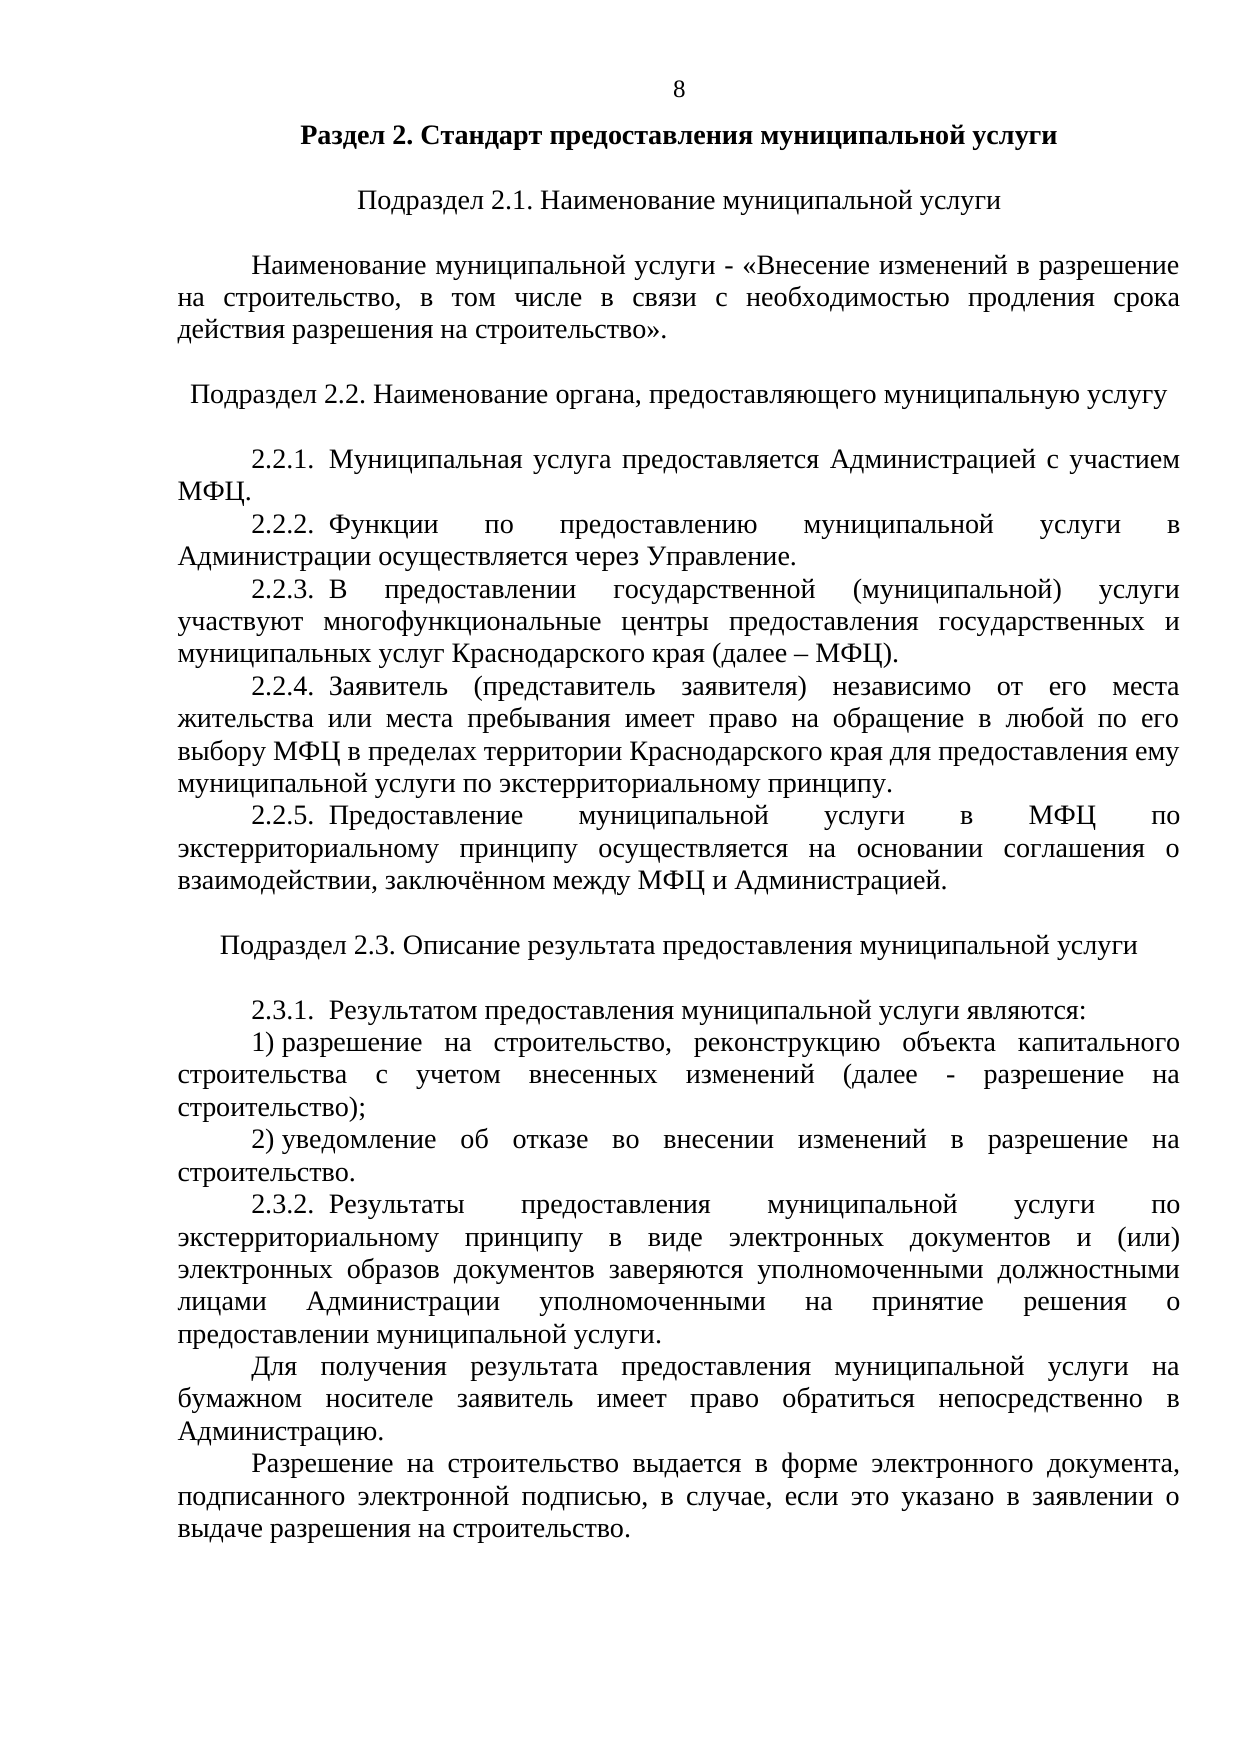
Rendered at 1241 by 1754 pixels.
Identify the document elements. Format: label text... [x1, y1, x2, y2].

text Наименование муниципальной услуги - «Внесение изменений в разрешение на строительство, в том числе в связи с необходимостью продления срока действия разрешения на строительство». [177, 248, 1181, 345]
text 2.3.1. Результатом предоставления муниципальной услуги являются: [177, 993, 1181, 1025]
text 2) уведомление об отказе во внесении изменений в разрешение на строительство. [177, 1122, 1181, 1187]
text Для получения результата предоставления муниципальной услуги на бумажном носителе заявитель имеет право обратиться непосредственно в Администрацию. [177, 1349, 1181, 1446]
text 2.2.5. Предоставление муниципальной услуги в МФЦ по экстерриториальному принципу осуществляется на основании соглашения о взаимодействии, заключённом между МФЦ и Администрацией. [177, 798, 1181, 896]
text 2.2.2. Функции по предоставлению муниципальной услуги в Администрации осуществляется через Управление. [177, 507, 1181, 572]
text Подраздел 2.3. Описание результата предоставления муниципальной услуги [177, 928, 1181, 960]
text 2.2.3. В предоставлении государственной (муниципальной) услуги участвуют многофункциональные центры предоставления государственных и муниципальных услуг Краснодарского края (далее – МФЦ). [177, 572, 1181, 669]
text Раздел 2. Стандарт предоставления муниципальной услуги [177, 118, 1181, 151]
text 2.3.2. Результаты предоставления муниципальной услуги по экстерриториальному принципу в виде электронных документов и (или) электронных образов документов заверяются уполномоченными должностными лицами Администрации уполномоченными на принятие решения о предоставлении муниципальной услуги. [177, 1187, 1181, 1349]
text Подраздел 2.1. Наименование муниципальной услуги [177, 183, 1181, 215]
text 2.2.4. Заявитель (представитель заявителя) независимо от его места жительства или места пребывания имеет право на обращение в любой по его выбору МФЦ в пределах территории Краснодарского края для предоставления ему муниципальной услуги по экстерриториальному принципу. [177, 669, 1181, 798]
text 1) разрешение на строительство, реконструкцию объекта капитального строительства с учетом внесенных изменений (далее - разрешение на строительство); [177, 1025, 1181, 1122]
text 2.2.1. Муниципальная услуга предоставляется Администрацией с участием МФЦ. [177, 442, 1181, 507]
text Разрешение на строительство выдается в форме электронного документа, подписанного электронной подписью, в случае, если это указано в заявлении о выдаче разрешения на строительство. [177, 1446, 1181, 1543]
text Подраздел 2.2. Наименование органа, предоставляющего муниципальную услугу [177, 377, 1181, 410]
